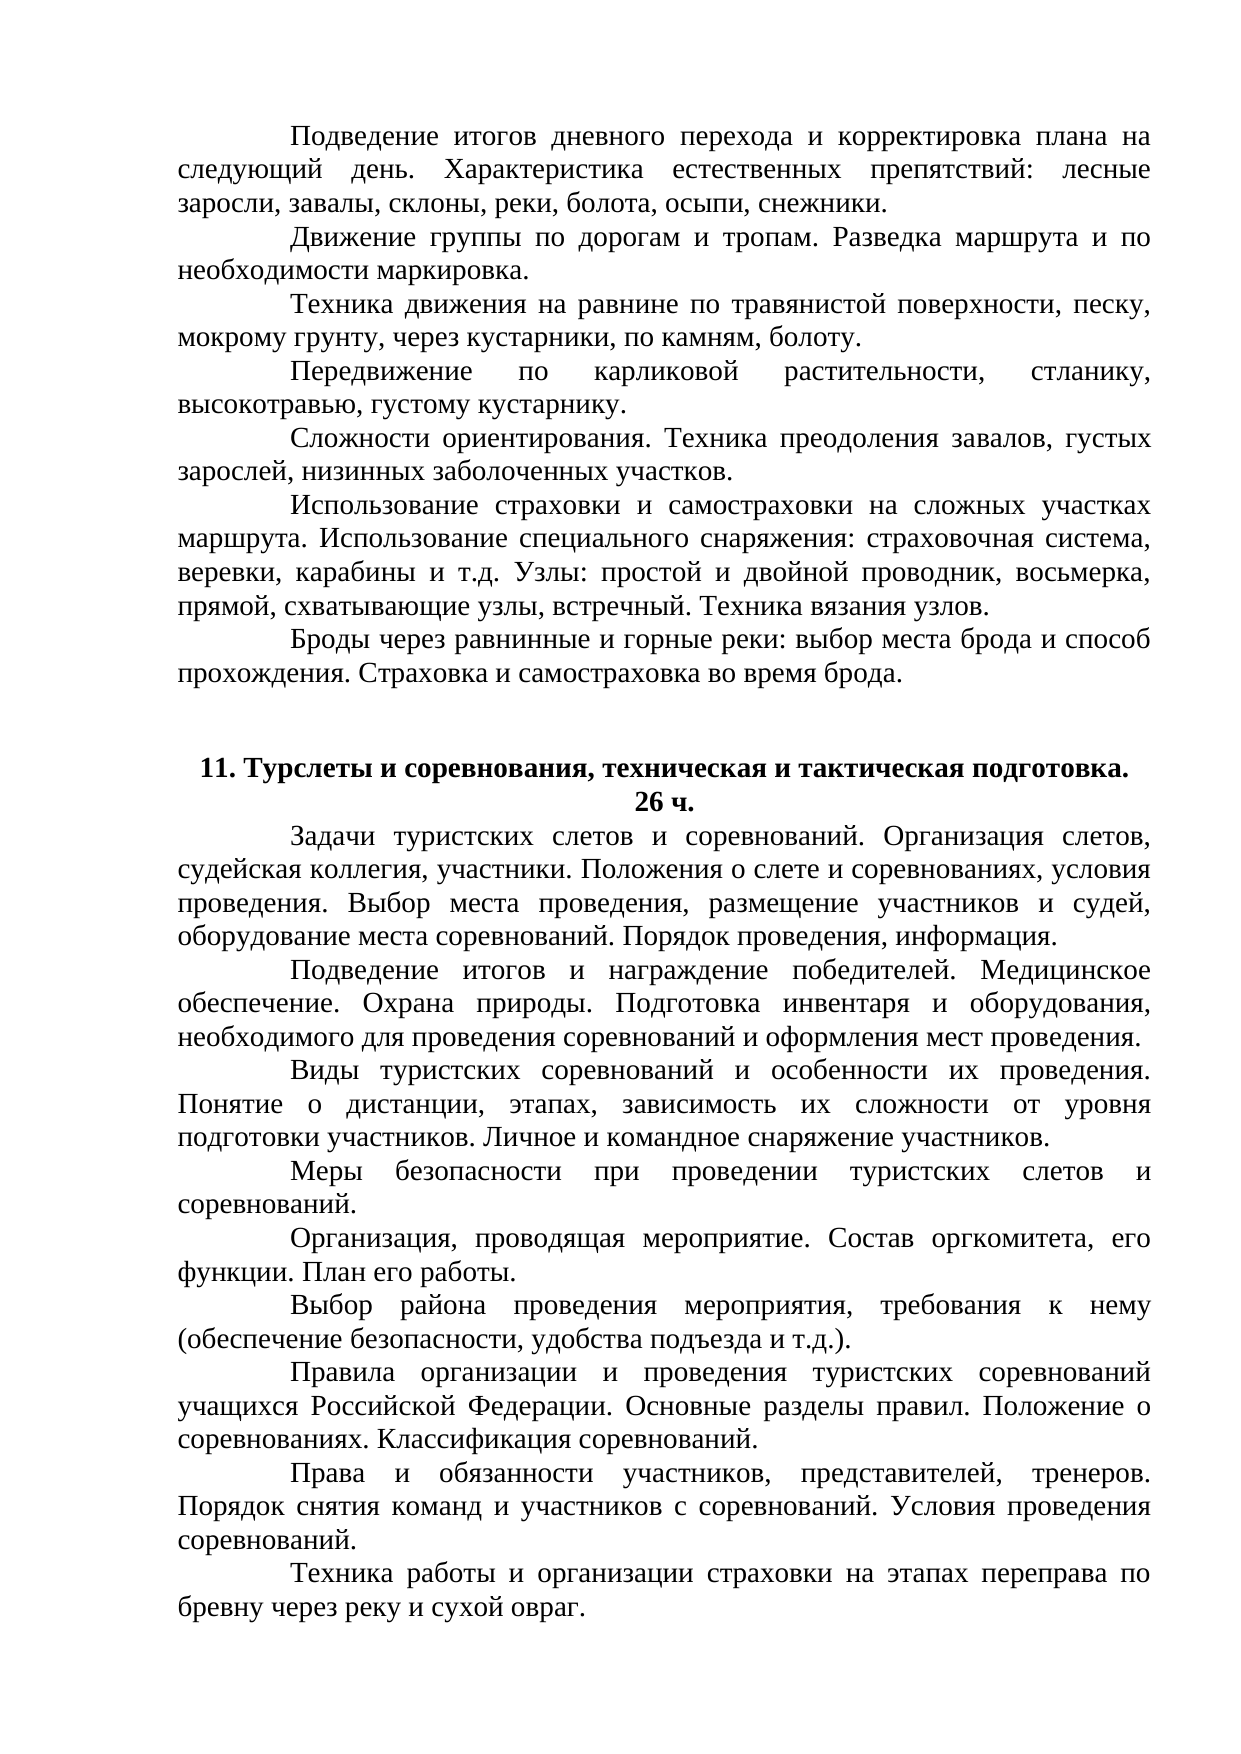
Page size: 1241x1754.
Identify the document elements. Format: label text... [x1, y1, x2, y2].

text Правила организации и проведения туристских соревнований учащихся Российской Федерации. Основные разделы правил. Положение о соревнованиях. Классификация соревнований. [177, 1354, 1152, 1455]
text Сложности ориентирования. Техника преодоления завалов, густых зарослей, низинных заболоченных участков. [177, 420, 1152, 487]
text Броды через равнинные и горные реки: выбор места брода и способ прохождения. Страховка и самостраховка во время брода. [177, 621, 1152, 688]
text 11. Турслеты и соревнования, техническая и тактическая подготовка. [177, 751, 1152, 784]
text Передвижение по карликовой растительности, стланику, высокотравью, густому кустарнику. [177, 353, 1152, 420]
text Подведение итогов и награждение победителей. Медицинское обеспечение. Охрана природы. Подготовка инвентаря и оборудования, необходимого для проведения соревнований и оформления мест проведения. [177, 952, 1152, 1052]
text Выбор района проведения мероприятия, требования к нему (обеспечение безопасности, удобства подъезда и т.д.). [177, 1287, 1152, 1354]
text Использование страховки и самостраховки на сложных участках маршрута. Использование специального снаряжения: страховочная система, веревки, карабины и т.д. Узлы: простой и двойной проводник, восьмерка, прямой, схватывающие узлы, встречный. Техника вязания узлов. [177, 487, 1152, 621]
text Подведение итогов дневного перехода и корректировка плана на следующий день. Характеристика естественных препятствий: лесные заросли, завалы, склоны, реки, болота, осыпи, снежники. [177, 118, 1152, 219]
text Организация, проводящая мероприятие. Состав оргкомитета, его функции. План его работы. [177, 1220, 1152, 1287]
text 26 ч. [177, 784, 1152, 818]
text Техника работы и организации страховки на этапах переправа по бревну через реку и сухой овраг. [177, 1556, 1152, 1623]
text Задачи туристских слетов и соревнований. Организация слетов, судейская коллегия, участники. Положения о слете и соревнованиях, условия проведения. Выбор места проведения, размещение участников и судей, оборудование места соревнований. Порядок проведения, информация. [177, 818, 1152, 952]
text Виды туристских соревнований и особенности их проведения. Понятие о дистанции, этапах, зависимость их сложности от уровня подготовки участников. Личное и командное снаряжение участников. [177, 1052, 1152, 1153]
text Права и обязанности участников, представителей, тренеров. Порядок снятия команд и участников с соревнований. Условия проведения соревнований. [177, 1455, 1152, 1556]
text Меры безопасности при проведении туристских слетов и соревнований. [177, 1153, 1152, 1220]
text Движение группы по дорогам и тропам. Разведка маршрута и по необходимости маркировка. [177, 219, 1152, 286]
text Техника движения на равнине по травянистой поверхности, песку, мокрому грунту, через кустарники, по камням, болоту. [177, 286, 1152, 353]
